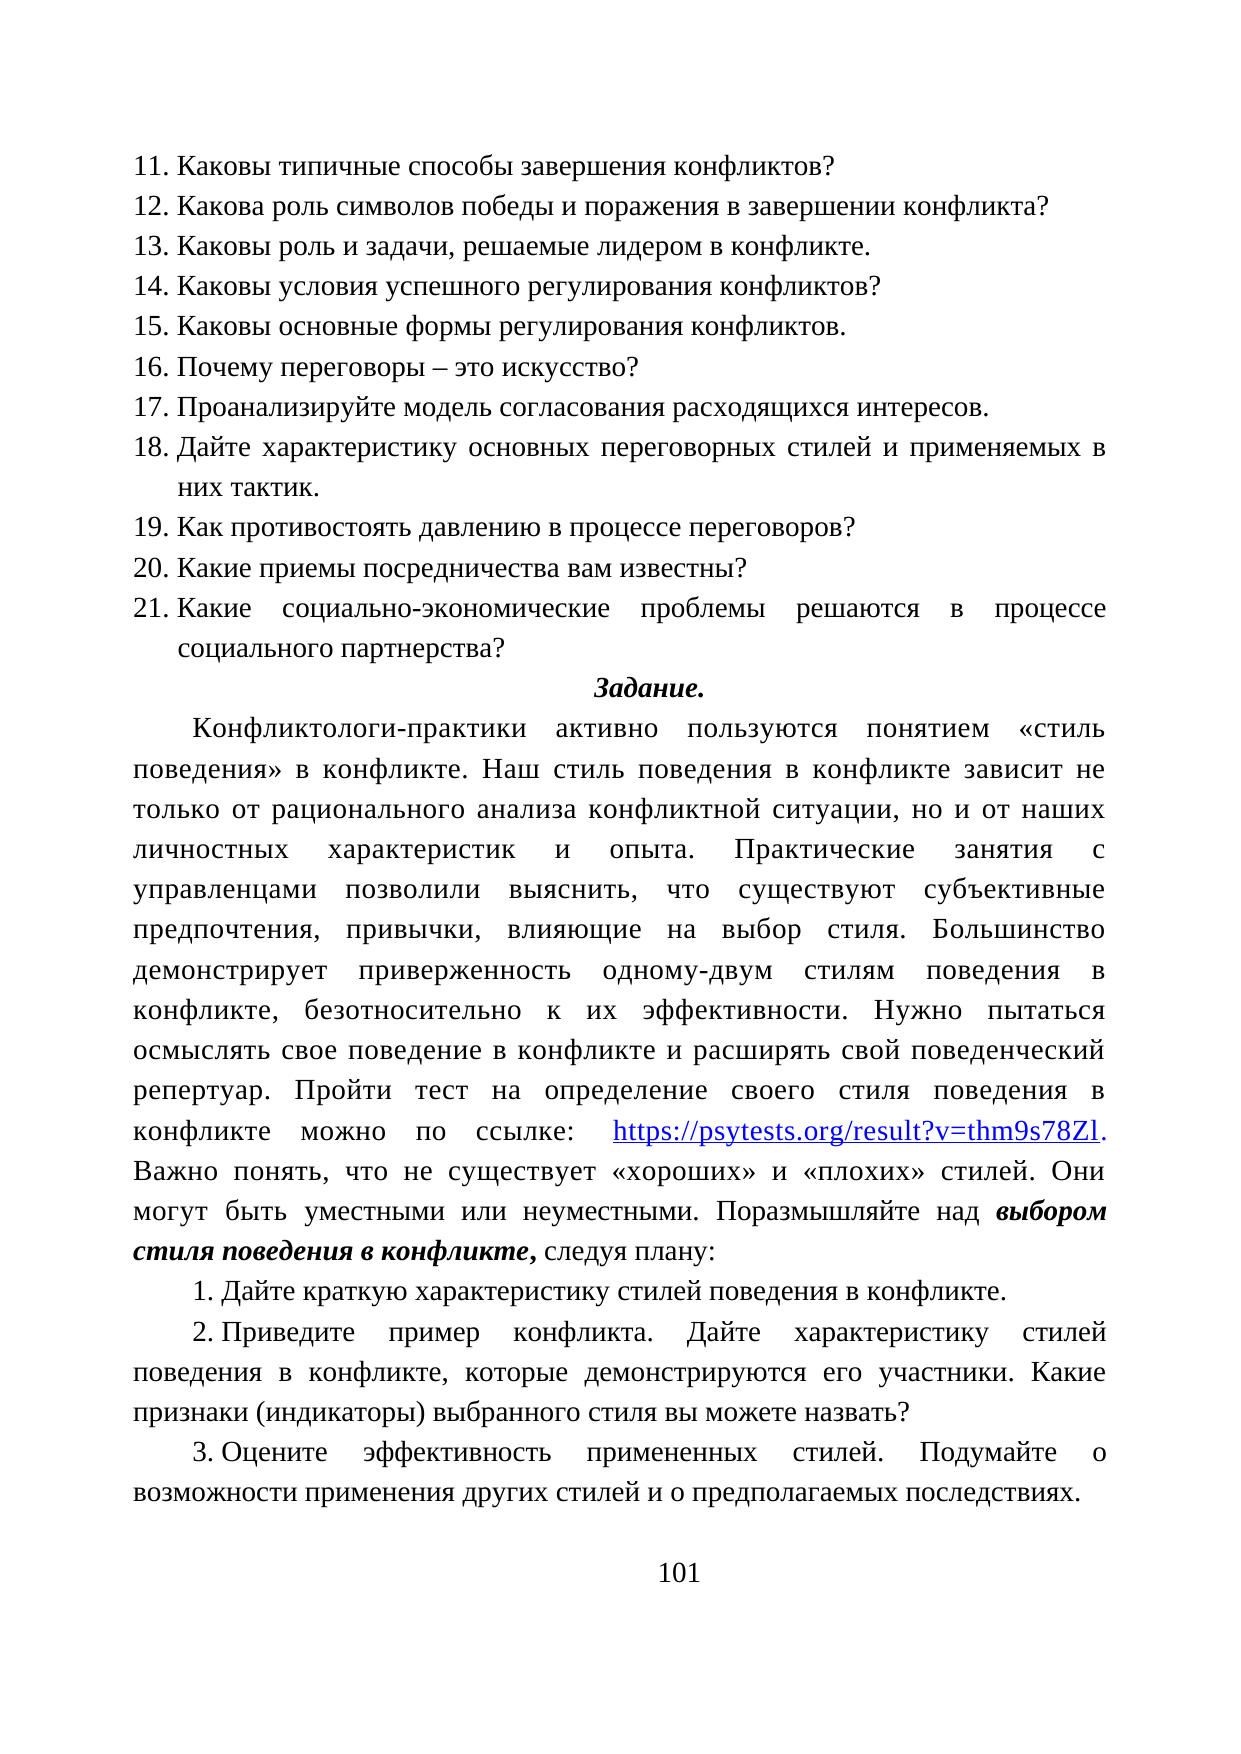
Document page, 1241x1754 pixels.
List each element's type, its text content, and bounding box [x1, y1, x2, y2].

list 1. Дайте краткую характеристику стилей поведения в конфликте. [192, 1273, 1107, 1307]
text Конфликтологи-практики активно пользуются понятием «стиль поведения» в конфликте. Наш стиль поведения в конфликте зависит не только от рационального анализа конфликтной ситуации, но и от наших личностных характеристик и опыта. Практические занятия с управленцами позволили выяснить, что существуют субъективные предпочтения, привычки, влияющие на выбор стиля. Большинство демонстрирует приверженность одному-двум стилям поведения в конфликте, безотносительно к их эффективности. Нужно пытаться осмыслять свое поведение в конфликте и расширять свой поведенческий репертуар. Пройти тест на определение своего стиля поведения в конфликте можно по ссылке: https://psytests.org/result?v=thm9s78Zl. Важно понять, что не существует «хороших» и «плохих» стилей. Они могут быть уместными или неуместными. Поразмышляйте над выбором стиля поведения в конфликте, следуя плану: [133, 711, 1107, 1267]
list 18. Дайте характеристику основных переговорных стилей и применяемых в них тактик. [133, 429, 1107, 503]
list 14. Каковы условия успешного регулирования конфликтов? [133, 268, 1107, 302]
text 3. Оцените эффективность примененных стилей. Подумайте о возможности применения других стилей и о предполагаемых последствиях. [133, 1434, 1107, 1508]
list 17. Проанализируйте модель согласования расходящихся интересов. [133, 389, 1107, 422]
text Задание. [192, 670, 1107, 704]
list 12. Какова роль символов победы и поражения в завершении конфликта? [133, 188, 1107, 221]
list 21. Какие социально-экономические проблемы решаются в процессе социального партнерства? [133, 590, 1107, 664]
list 19. Как противостоять давлению в процессе переговоров? [133, 509, 1107, 543]
list 20. Какие приемы посредничества вам известны? [133, 550, 1107, 583]
text 2. Приведите пример конфликта. Дайте характеристику стилей поведения в конфликте, которые демонстрируются его участники. Какие признаки (индикаторы) выбранного стиля вы можете назвать? [133, 1314, 1107, 1428]
list 13. Каковы роль и задачи, решаемые лидером в конфликте. [133, 228, 1107, 262]
list 11. Каковы типичные способы завершения конфликтов? [133, 148, 1107, 181]
list 15. Каковы основные формы регулирования конфликтов. [133, 308, 1107, 342]
list 16. Почему переговоры – это искусство? [133, 349, 1107, 382]
